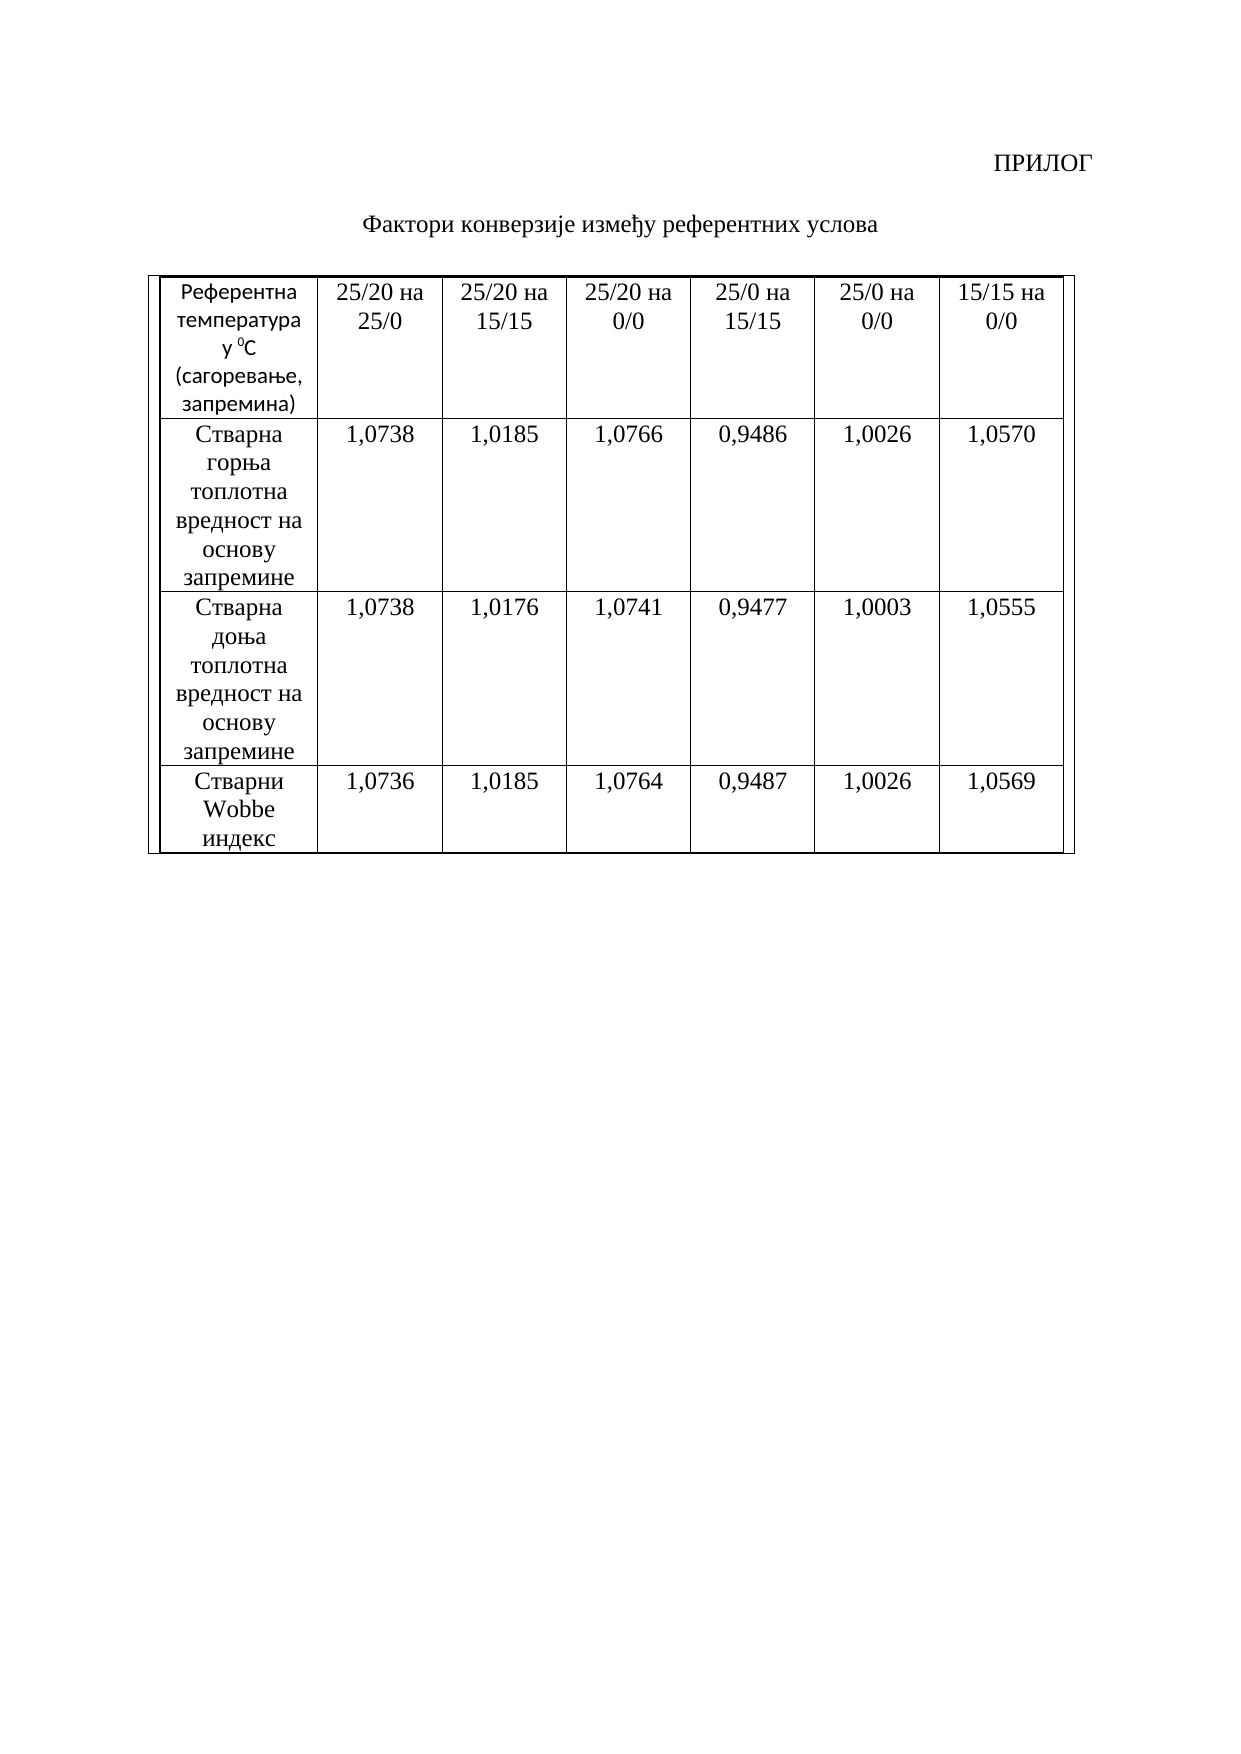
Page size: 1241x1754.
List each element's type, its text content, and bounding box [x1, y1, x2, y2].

table_header [940, 419, 1063, 591]
table_header [567, 419, 690, 591]
table_header [443, 766, 566, 852]
table_header [567, 592, 690, 765]
table_header [149, 276, 159, 853]
table_header [318, 278, 442, 418]
table_header [940, 766, 1063, 852]
table_header [318, 766, 442, 852]
table_header [567, 278, 690, 418]
table_header [940, 278, 1063, 418]
table_header [815, 419, 939, 591]
table_header [815, 592, 939, 765]
table_header [318, 419, 442, 591]
table_header [443, 278, 566, 418]
table_header [567, 766, 690, 852]
table_header [161, 419, 317, 591]
table_header [1064, 276, 1074, 853]
table_header [443, 419, 566, 591]
table_header [161, 278, 317, 418]
table_header [318, 592, 442, 765]
table_header [691, 278, 814, 418]
table_header [691, 592, 814, 765]
table_header [691, 766, 814, 852]
table_header [161, 592, 317, 765]
text Фактори конверзије између референтних услова [148, 209, 1093, 238]
table_header [161, 766, 317, 852]
table_header [691, 419, 814, 591]
table_header [815, 766, 939, 852]
table_header [940, 592, 1063, 765]
table_header [815, 278, 939, 418]
text ПРИЛОГ [148, 148, 1093, 176]
table_header [443, 592, 566, 765]
